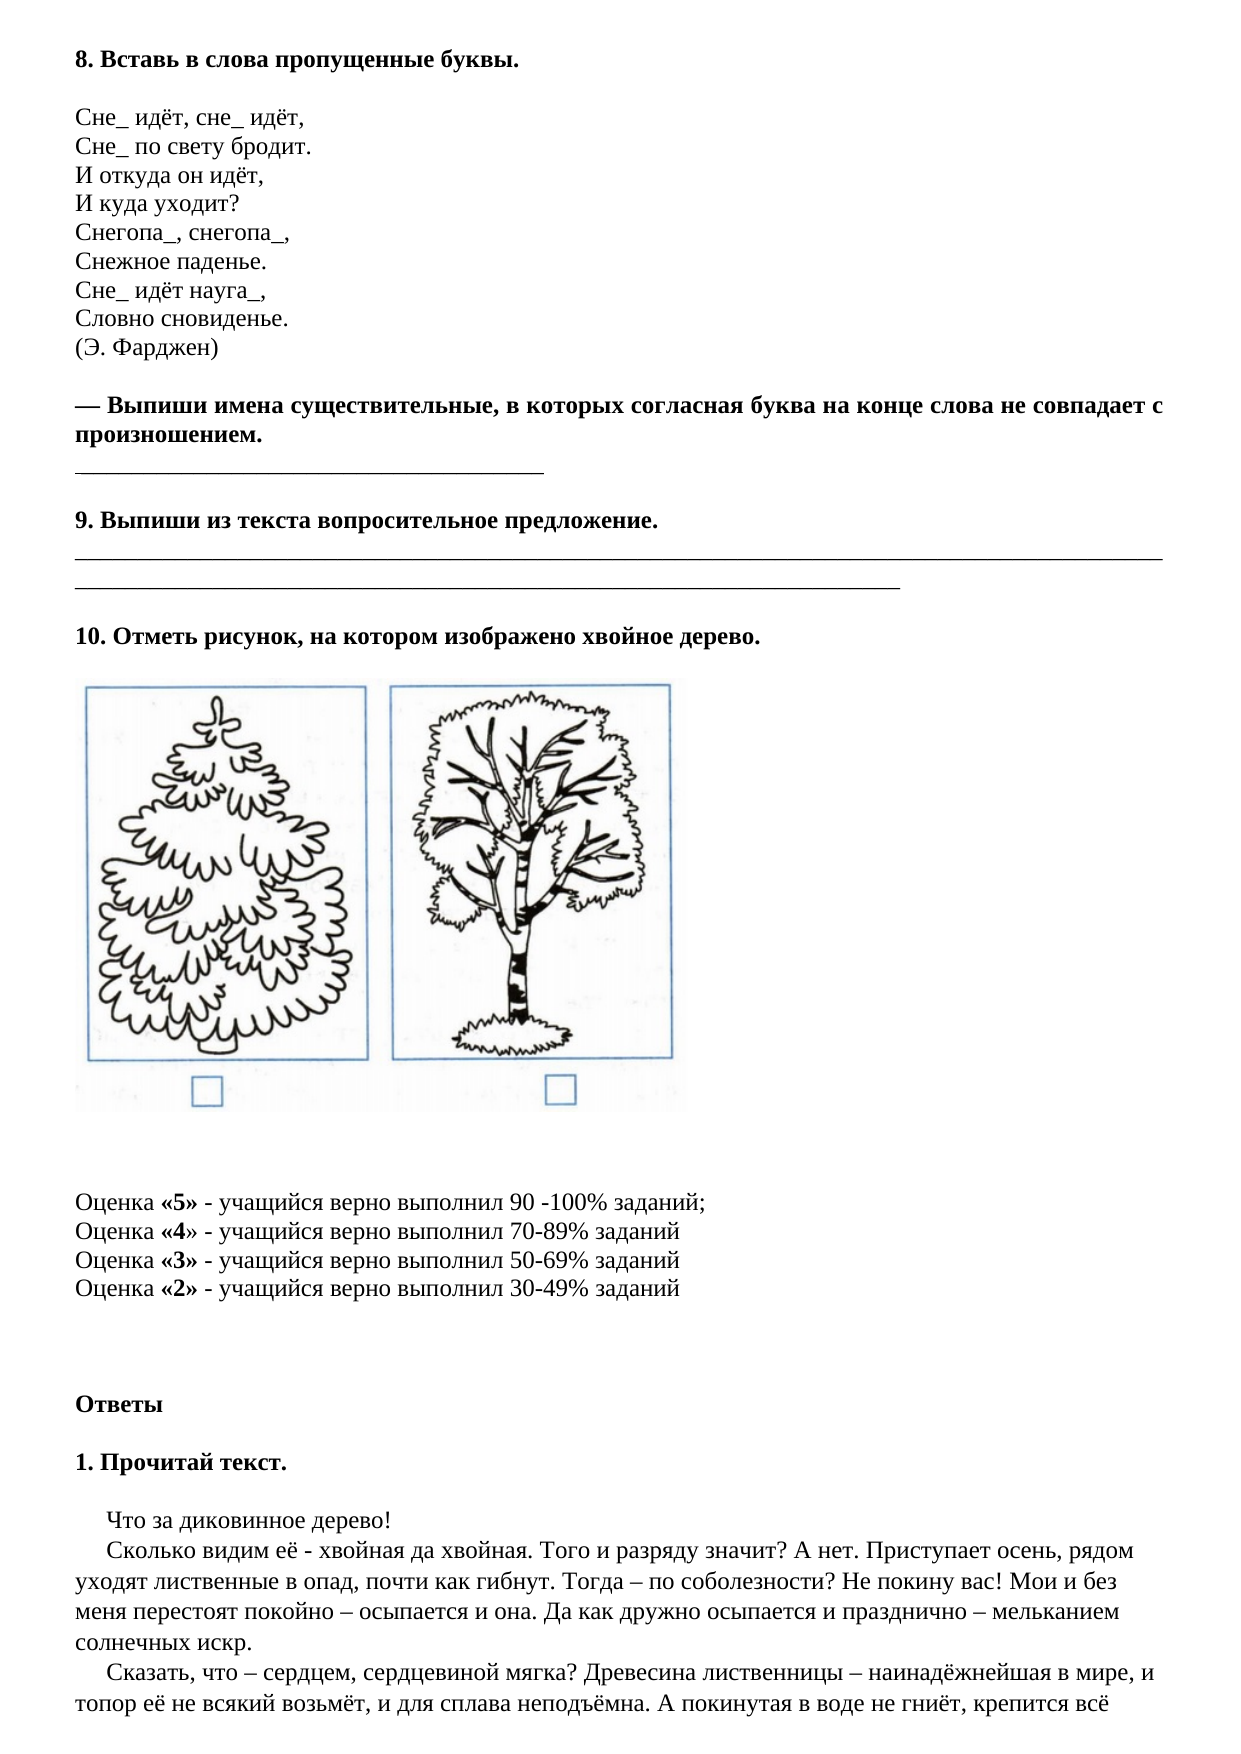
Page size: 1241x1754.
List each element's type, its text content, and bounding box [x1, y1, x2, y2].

text Сне_ идёт, сне_ идёт, Сне_ по свету бродит. И откуда он идёт, И куда уходит? Снегопа_, снегопа_, Снежное паденье. Сне_ идёт науга_, Словно сновиденье. (Э. Фарджен) [75, 102, 1165, 361]
text — Выпиши имена существительные, в которых согласная буква на конце слова не совпадает с произношением. _____________________________________ [75, 390, 1165, 476]
text 9. Выпиши из текста вопросительное предложение. _________________________________________________________________________________________________________________________________________________________ [75, 506, 1165, 592]
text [75, 1505, 1165, 1716]
text 1. Прочитай текст. [75, 1447, 1165, 1476]
text Оценка «5» - учащийся верно выполнил 90 -100% заданий; [75, 1187, 1165, 1216]
text Оценка «3» - учащийся верно выполнил 50-69% заданий [75, 1245, 1165, 1273]
picture [75, 678, 688, 1112]
text Оценка «2» - учащийся верно выполнил 30-49% заданий [75, 1273, 1165, 1302]
text 10. Отметь рисунок, на котором изображено хвойное дерево. [75, 621, 1165, 650]
text 8. Вставь в слова пропущенные буквы. [75, 44, 1165, 73]
text Оценка «4» - учащийся верно выполнил 70-89% заданий [75, 1216, 1165, 1245]
text Ответы [75, 1389, 1165, 1418]
